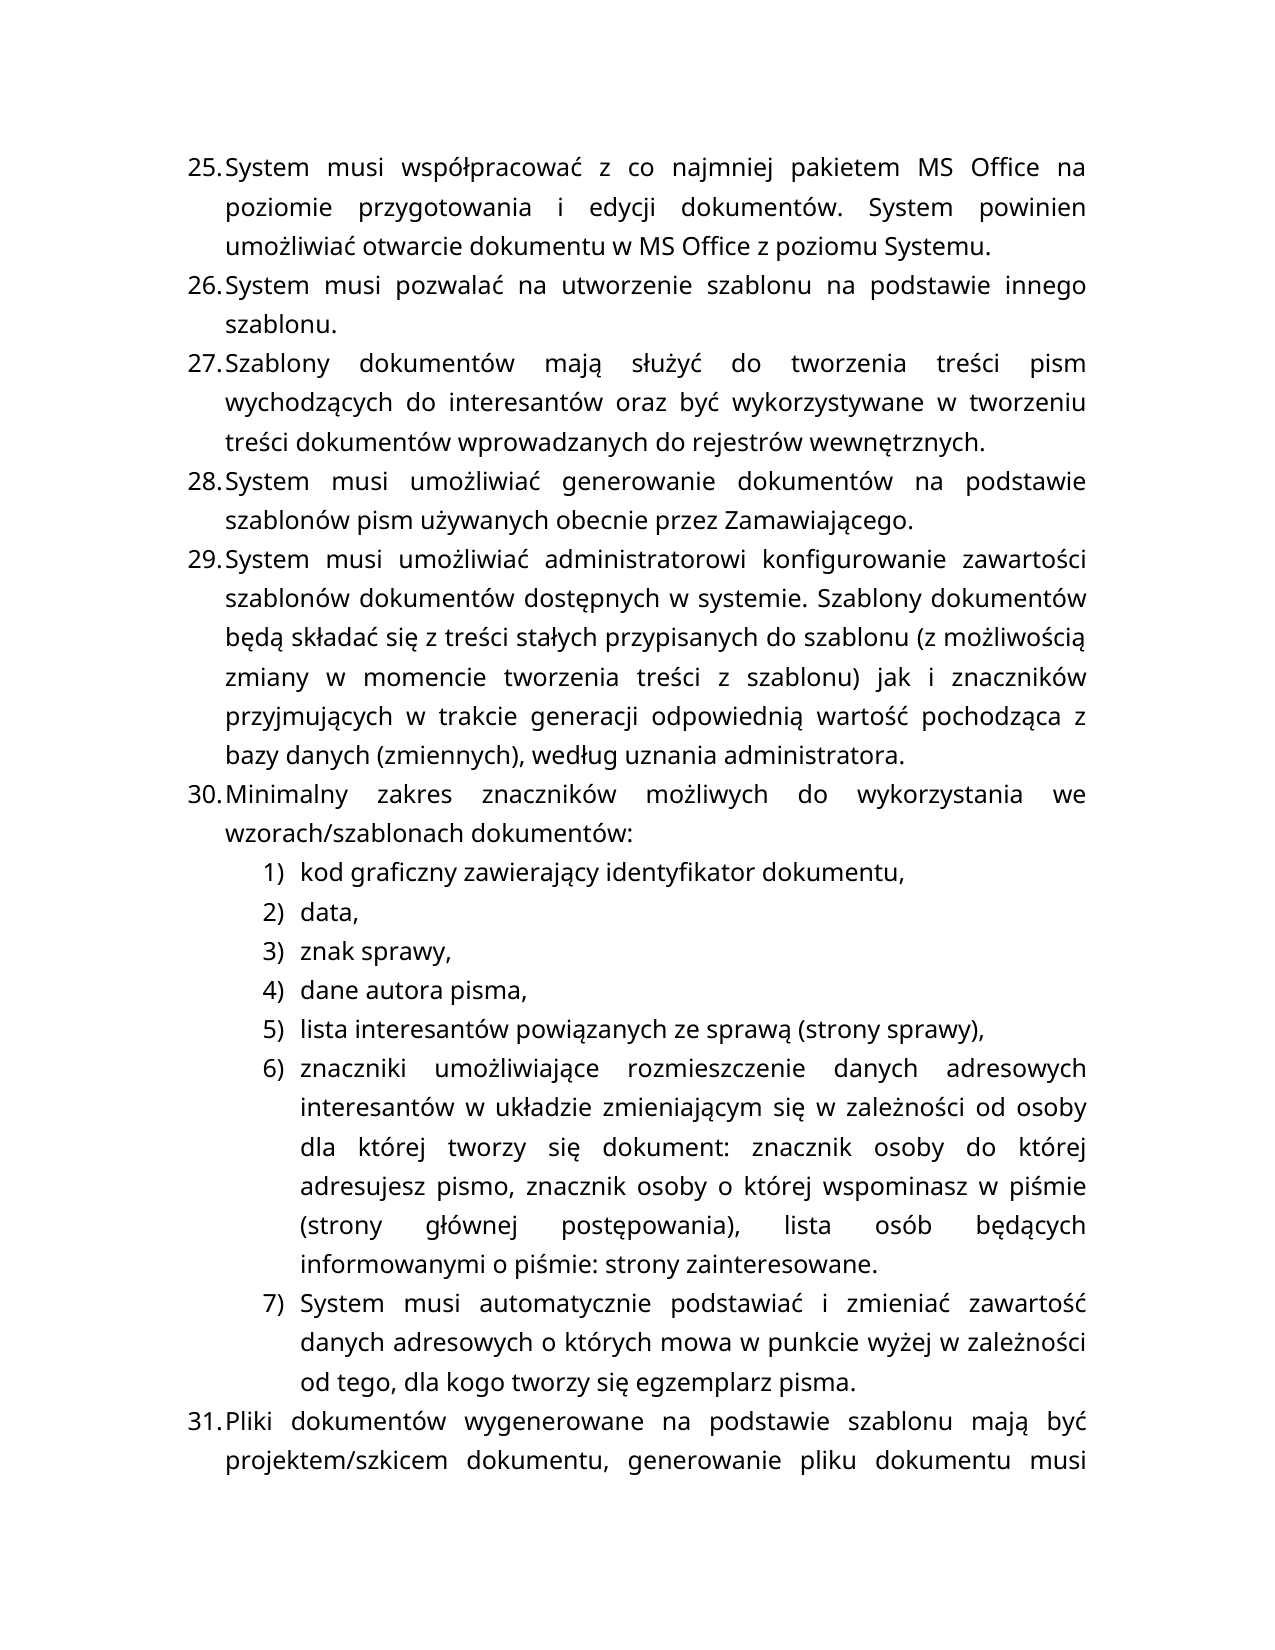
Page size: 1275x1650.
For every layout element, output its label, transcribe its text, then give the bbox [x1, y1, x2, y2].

list dane autora pisma, [262, 972, 1087, 1007]
list znaczniki umożliwiające rozmieszczenie danych adresowych interesantów w układzie zmieniającym się w zależności od osoby dla której tworzy się dokument: znacznik osoby do której adresujesz pismo, znacznik osoby o której wspominasz w piśmie (strony głównej postępowania), lista osób będących informowanymi o piśmie: strony zainteresowane. [262, 1051, 1087, 1281]
list Szablony dokumentów mają służyć do tworzenia treści pism wychodzących do interesantów oraz być wykorzystywane w tworzeniu treści dokumentów wprowadzanych do rejestrów wewnętrznych. [187, 346, 1087, 458]
list System musi współpracować z co najmniej pakietem MS Office na poziomie przygotowania i edycji dokumentów. System powinien umożliwiać otwarcie dokumentu w MS Office z poziomu Systemu. [187, 150, 1087, 262]
list data, [262, 894, 1087, 928]
list System musi umożliwiać administratorowi konfigurowanie zawartości szablonów dokumentów dostępnych w systemie. Szablony dokumentów będą składać się z treści stałych przypisanych do szablonu (z możliwością zmiany w momencie tworzenia treści z szablonu) jak i znaczników przyjmujących w trakcie generacji odpowiednią wartość pochodząca z bazy danych (zmiennych), według uznania administratora. [187, 542, 1087, 772]
list System musi automatycznie podstawiać i zmieniać zawartość danych adresowych o których mowa w punkcie wyżej w zależności od tego, dla kogo tworzy się egzemplarz pisma. [262, 1286, 1087, 1398]
list znak sprawy, [262, 933, 1087, 967]
list System musi pozwalać na utworzenie szablonu na podstawie innego szablonu. [187, 267, 1087, 341]
list Minimalny zakres znaczników możliwych do wykorzystania we wzorach/szablonach dokumentów: [187, 777, 1087, 850]
list System musi umożliwiać generowanie dokumentów na podstawie szablonów pism używanych obecnie przez Zamawiającego. [187, 463, 1087, 537]
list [187, 1403, 1087, 1477]
list kod graficzny zawierający identyfikator dokumentu, [262, 855, 1087, 889]
list lista interesantów powiązanych ze sprawą (strony sprawy), [262, 1012, 1087, 1046]
